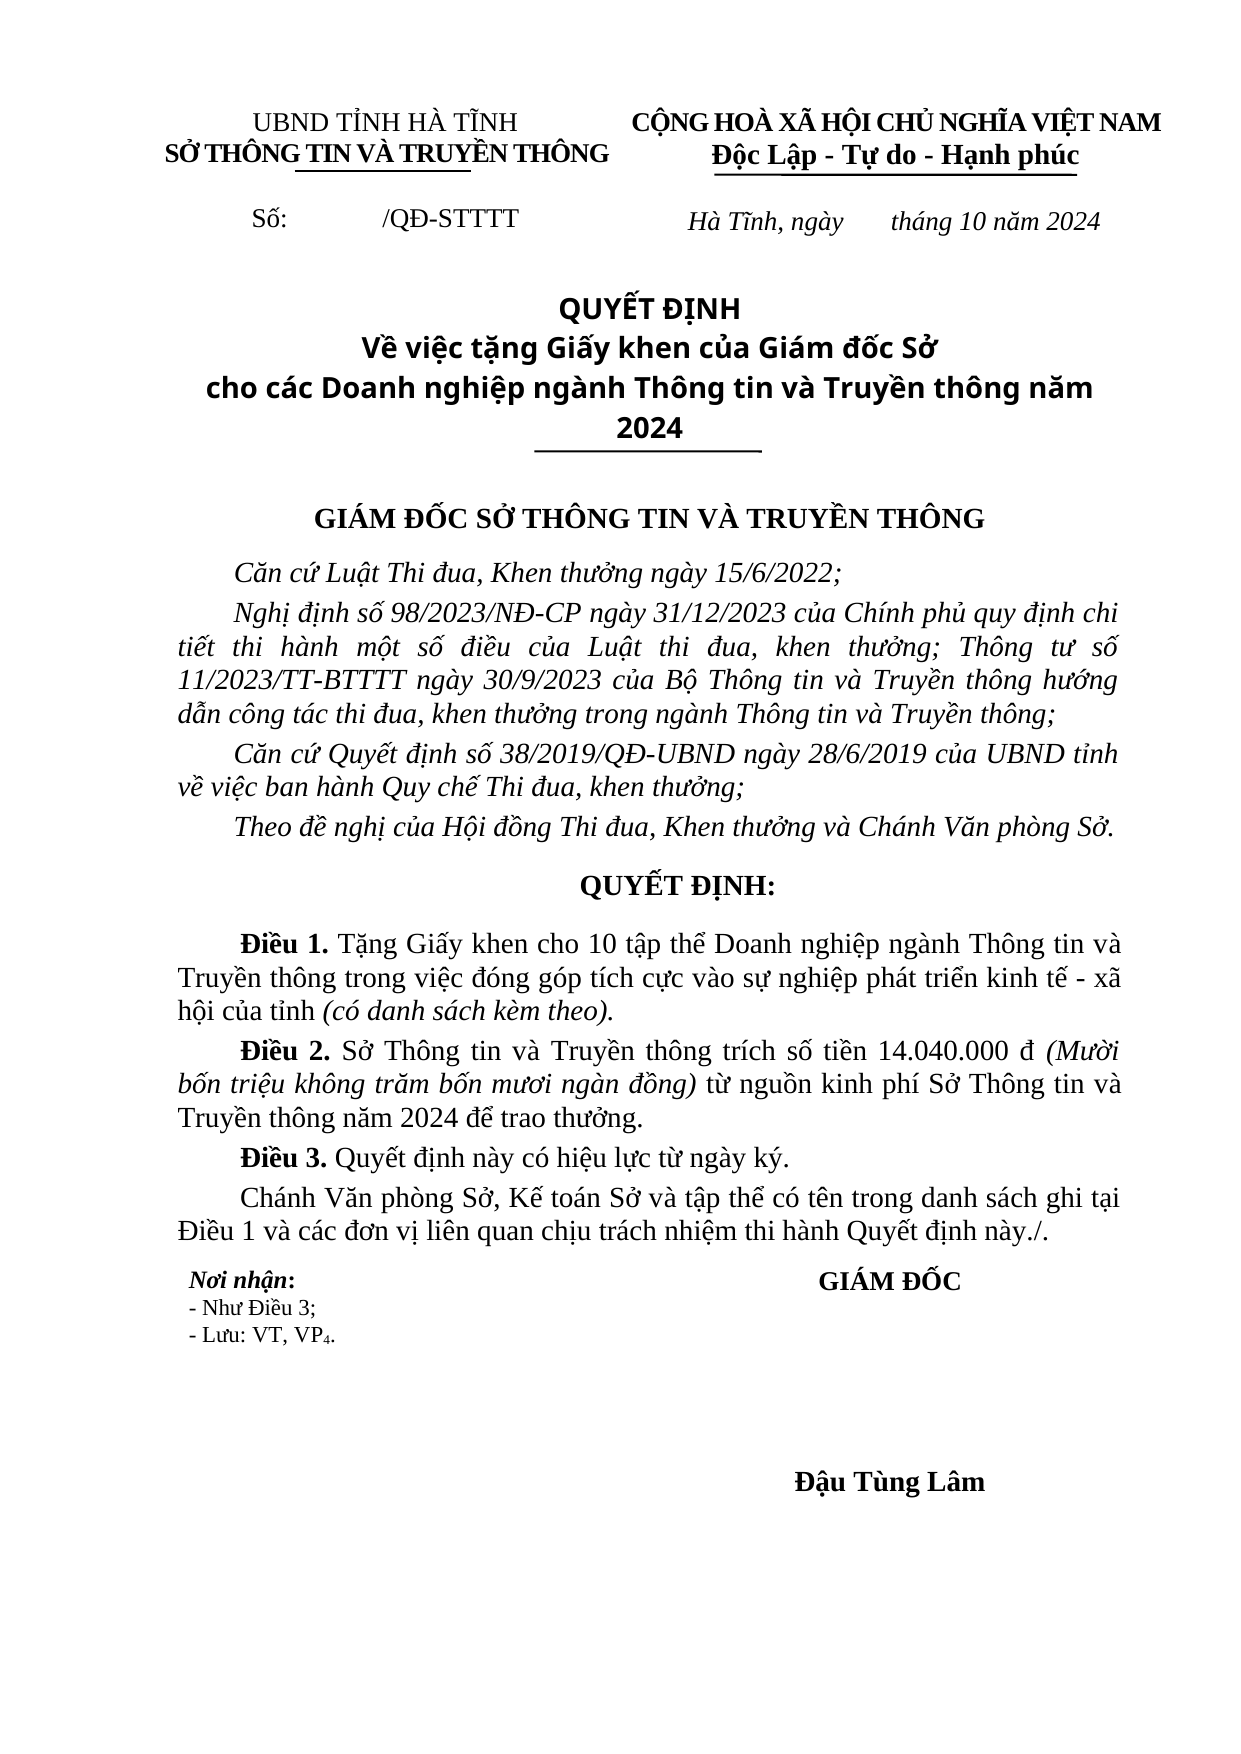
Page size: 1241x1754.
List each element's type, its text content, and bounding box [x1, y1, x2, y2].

text Chánh Văn phòng Sở, Kế toán Sở và tập thể có tên trong danh sách ghi tại Điều 1 và các đơn vị liên quan chịu trách nhiệm thi hành Quyết định này./. [177, 1180, 1122, 1247]
text Căn cứ Luật Thi đua, Khen thưởng ngày 15/6/2022; [177, 556, 1122, 589]
text GIÁM ĐỐC SỞ THÔNG TIN VÀ TRUYỀN THÔNG [177, 501, 1122, 535]
text Theo đề nghị của Hội đồng Thi đua, Khen thưởng và Chánh Văn phòng Sở. [177, 809, 1122, 843]
table_header CỘNG HOÀ XÃ HỘI CHỦ NGHĨA VIỆT Độc Lập - Tự do - Hạnh phúc Hà Tĩnh, ngày tháng 10 năm 2024 [620, 106, 1171, 236]
text Căn cứ Quyết định số 38/2019/QĐ-UBND ngày 28/6/2019 của UBND tỉnh về việc ban hành Quy chế Thi đua, khen thưởng; [177, 736, 1122, 803]
text QUYẾT ĐỊNH [177, 288, 1122, 328]
table_header GIÁM ĐỐC Đậu Tùng Lâm [646, 1253, 1133, 1498]
text Về việc tặng Giấy khen của Giám đốc Sở [177, 328, 1122, 367]
text Điều 2. Sở Thông tin và Truyền thông trích số tiền 14.040.000 đ (Mười bốn triệu không trăm bốn mươi ngàn đồng) từ nguồn kinh phí Sở Thông tin và Truyền thông năm 2024 để trao thưởng. [177, 1033, 1122, 1134]
text Điều 1. Tặng Giấy khen cho 10 tập thể Doanh nghiệp ngành Thông tin và Truyền thông trong việc đóng góp tích cực vào sự nghiệp phát triển kinh tế - xã hội của tỉnh (có danh sách kèm theo). [177, 926, 1122, 1027]
table_header Nơi nhận: - Như Điều 3; - Lưu: VT, VP4. [177, 1253, 646, 1498]
text Điều 3. Quyết định này có hiệu lực từ ngày ký. [177, 1140, 1122, 1173]
table_header UBND TỈNH HÀ TĨNH SỞ THÔNG TIN VÀ TRUYỀN THÔNG Số: /QĐ-STTTT [151, 106, 620, 236]
text Nghị định số 98/2023/NĐ-CP ngày 31/12/2023 của Chính phủ quy định chi tiết thi hành một số điều của Luật thi đua, khen thưởng; Thông tư số 11/2023/TT-BTTTT ngày 30/9/2023 của Bộ Thông tin và Truyền thông hướng dẫn công tác thi đua, khen thưởng trong ngành Thông tin và Truyền thông; [177, 595, 1122, 729]
text QUYẾT ĐỊNH: [177, 868, 1122, 901]
text cho các Doanh nghiệp ngành Thông tin và Truyền thông năm 2024 [177, 367, 1122, 447]
